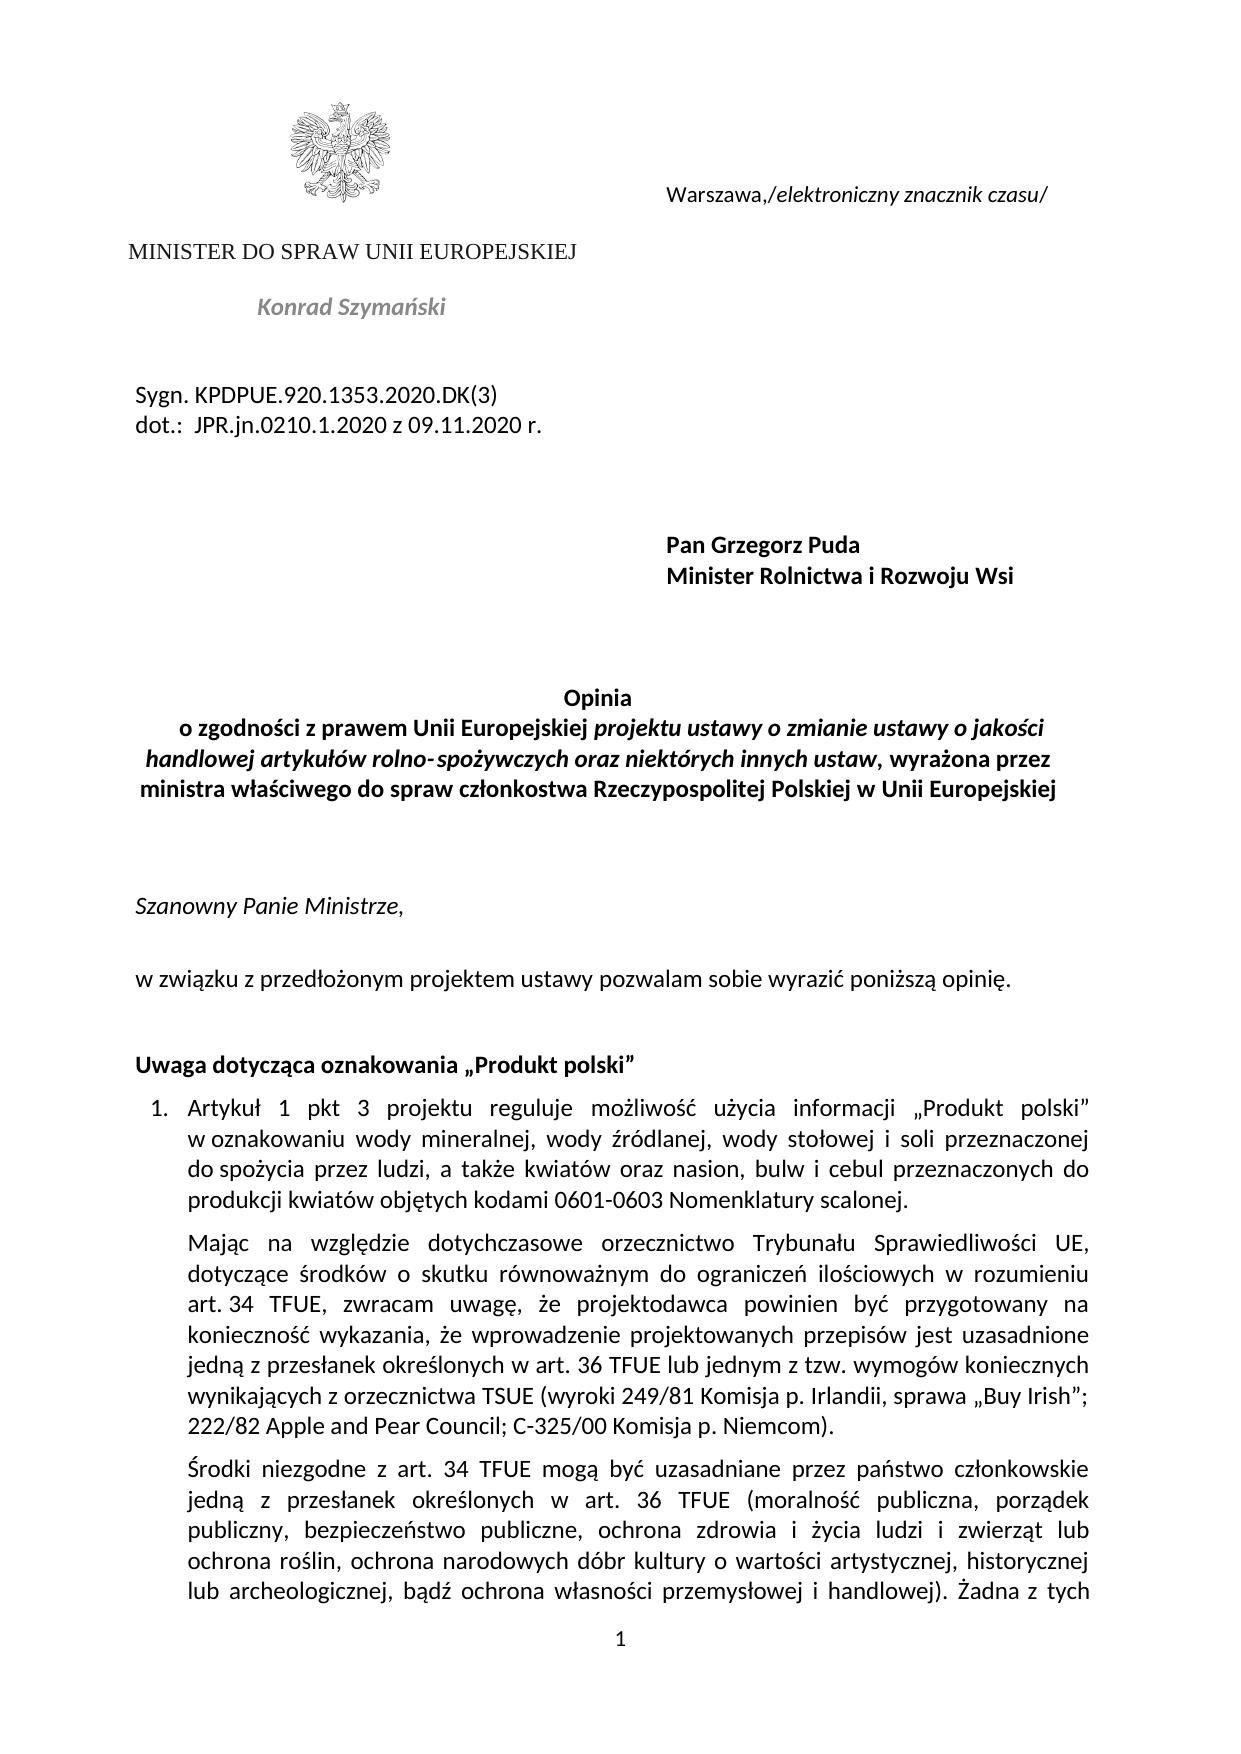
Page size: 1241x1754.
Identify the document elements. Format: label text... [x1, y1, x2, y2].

text Sygn. KPDPUE.920.1353.2020.DK(3) [135, 379, 1095, 410]
text Opinia [106, 682, 1090, 712]
text Konrad Szymański [88, 291, 617, 322]
text MINISTER DO SPRAW UNII EUROPEJSKIEJ [88, 238, 617, 265]
text Pan Grzegorz Puda [666, 529, 1090, 560]
text Szanowny Panie Ministrze, [106, 890, 1090, 921]
text Uwaga dotycząca oznakowania „Produkt polski” [135, 1049, 1090, 1080]
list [187, 1453, 1090, 1606]
text w związku z przedłożonym projektem ustawy pozwalam sobie wyrazić poniższą opinię. [135, 963, 1090, 994]
picture [289, 101, 390, 203]
text Mając na względzie dotychczasowe orzecznictwo Trybunału Sprawiedliwości UE, dotyczące środków o skutku równoważnym do ograniczeń ilościowych w rozumieniu art. 34 TFUE, zwracam uwagę, że projektodawca powinien być przygotowany na konieczność wykazania, że wprowadzenie projektowanych przepisów jest uzasadnione jedną z przesłanek określonych w art. 36 TFUE lub jednym z tzw. wymogów koniecznych wynikających z orzecznictwa TSUE (wyroki 249/81 Komisja p. Irlandii, sprawa „Buy Irish”; 222/82 Apple and Pear Council; C-325/00 Komisja p. Niemcom). [187, 1227, 1090, 1441]
text dot.: JPR.jn.0210.1.2020 z 09.11.2020 r. [135, 410, 1095, 440]
text o zgodności z prawem Unii Europejskiej projektu ustawy o zmianie ustawy o jakości handlowej artykułów rolno-spożywczych oraz niektórych innych ustaw, wyrażona przez ministra właściwego do spraw członkostwa Rzeczypospolitej Polskiej w Unii Europejskiej [106, 712, 1090, 804]
list Artykuł 1 pkt 3 projektu reguluje możliwość użycia informacji „Produkt polski” w oznakowaniu wody mineralnej, wody źródlanej, wody stołowej i soli przeznaczonej do spożycia przez ludzi, a także kwiatów oraz nasion, bulw i cebul przeznaczonych do produkcji kwiatów objętych kodami 0601-0603 Nomenklatury scalonej. [150, 1093, 1090, 1215]
text Warszawa,/elektroniczny znacznik czasu/ [279, 102, 1090, 208]
text Minister Rolnictwa i Rozwoju Wsi [666, 560, 1090, 590]
